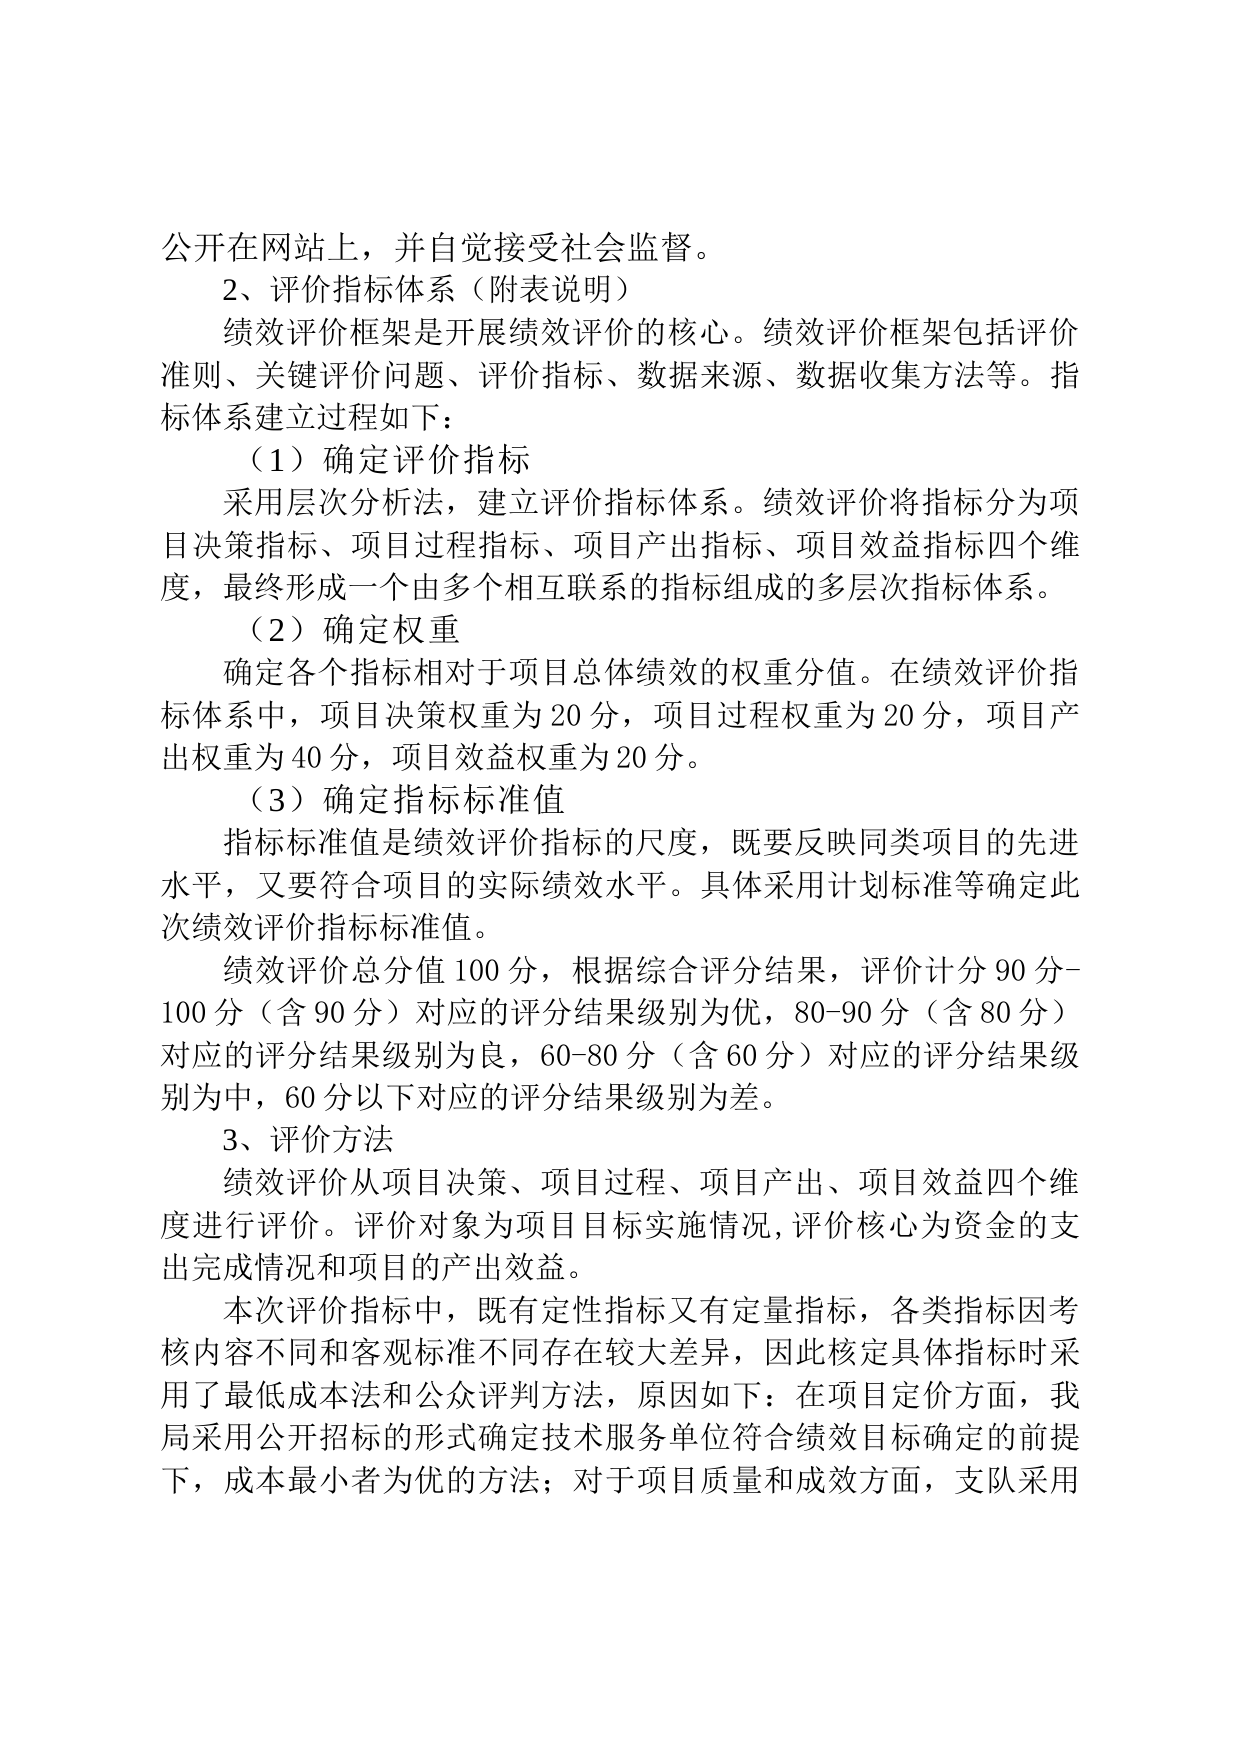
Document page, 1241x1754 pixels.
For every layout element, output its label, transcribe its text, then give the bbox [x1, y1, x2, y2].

text 绩效评价框架是开展绩效评价的核心。绩效评价框架包括评价准则、关键评价问题、评价指标、数据来源、数据收集方法等。指标体系建立过程如下： [159, 309, 1081, 437]
text 绩效评价从项目决策、项目过程、项目产出、项目效益四个维度进行评价。评价对象为项目目标实施情况,评价核心为资金的支出完成情况和项目的产出效益。 [159, 1159, 1081, 1287]
text 指标标准值是绩效评价指标的尺度，既要反映同类项目的先进水平，又要符合项目的实际绩效水平。具体采用计划标准等确定此次绩效评价指标标准值。 [159, 819, 1081, 947]
text （2）确定权重 [159, 607, 1081, 649]
text （1）确定评价指标 [159, 437, 1081, 479]
text 确定各个指标相对于项目总体绩效的权重分值。在绩效评价指标体系中，项目决策权重为20分，项目过程权重为20分，项目产出权重为40分，项目效益权重为20分。 [159, 649, 1081, 777]
text 绩效评价总分值100分，根据综合评分结果，评价计分90分-100分（含90分）对应的评分结果级别为优，80-90分（含80分）对应的评分结果级别为良，60-80分（含60分）对应的评分结果级别为中，60分以下对应的评分结果级别为差。 [159, 947, 1081, 1117]
text 3、评价方法 [159, 1117, 1081, 1159]
text 2、评价指标体系（附表说明） [159, 267, 1081, 309]
text 采用层次分析法，建立评价指标体系。绩效评价将指标分为项目决策指标、项目过程指标、项目产出指标、项目效益指标四个维度，最终形成一个由多个相互联系的指标组成的多层次指标体系。 [159, 479, 1081, 607]
text （3）确定指标标准值 [159, 777, 1081, 819]
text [159, 224, 1081, 267]
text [159, 1287, 1081, 1499]
